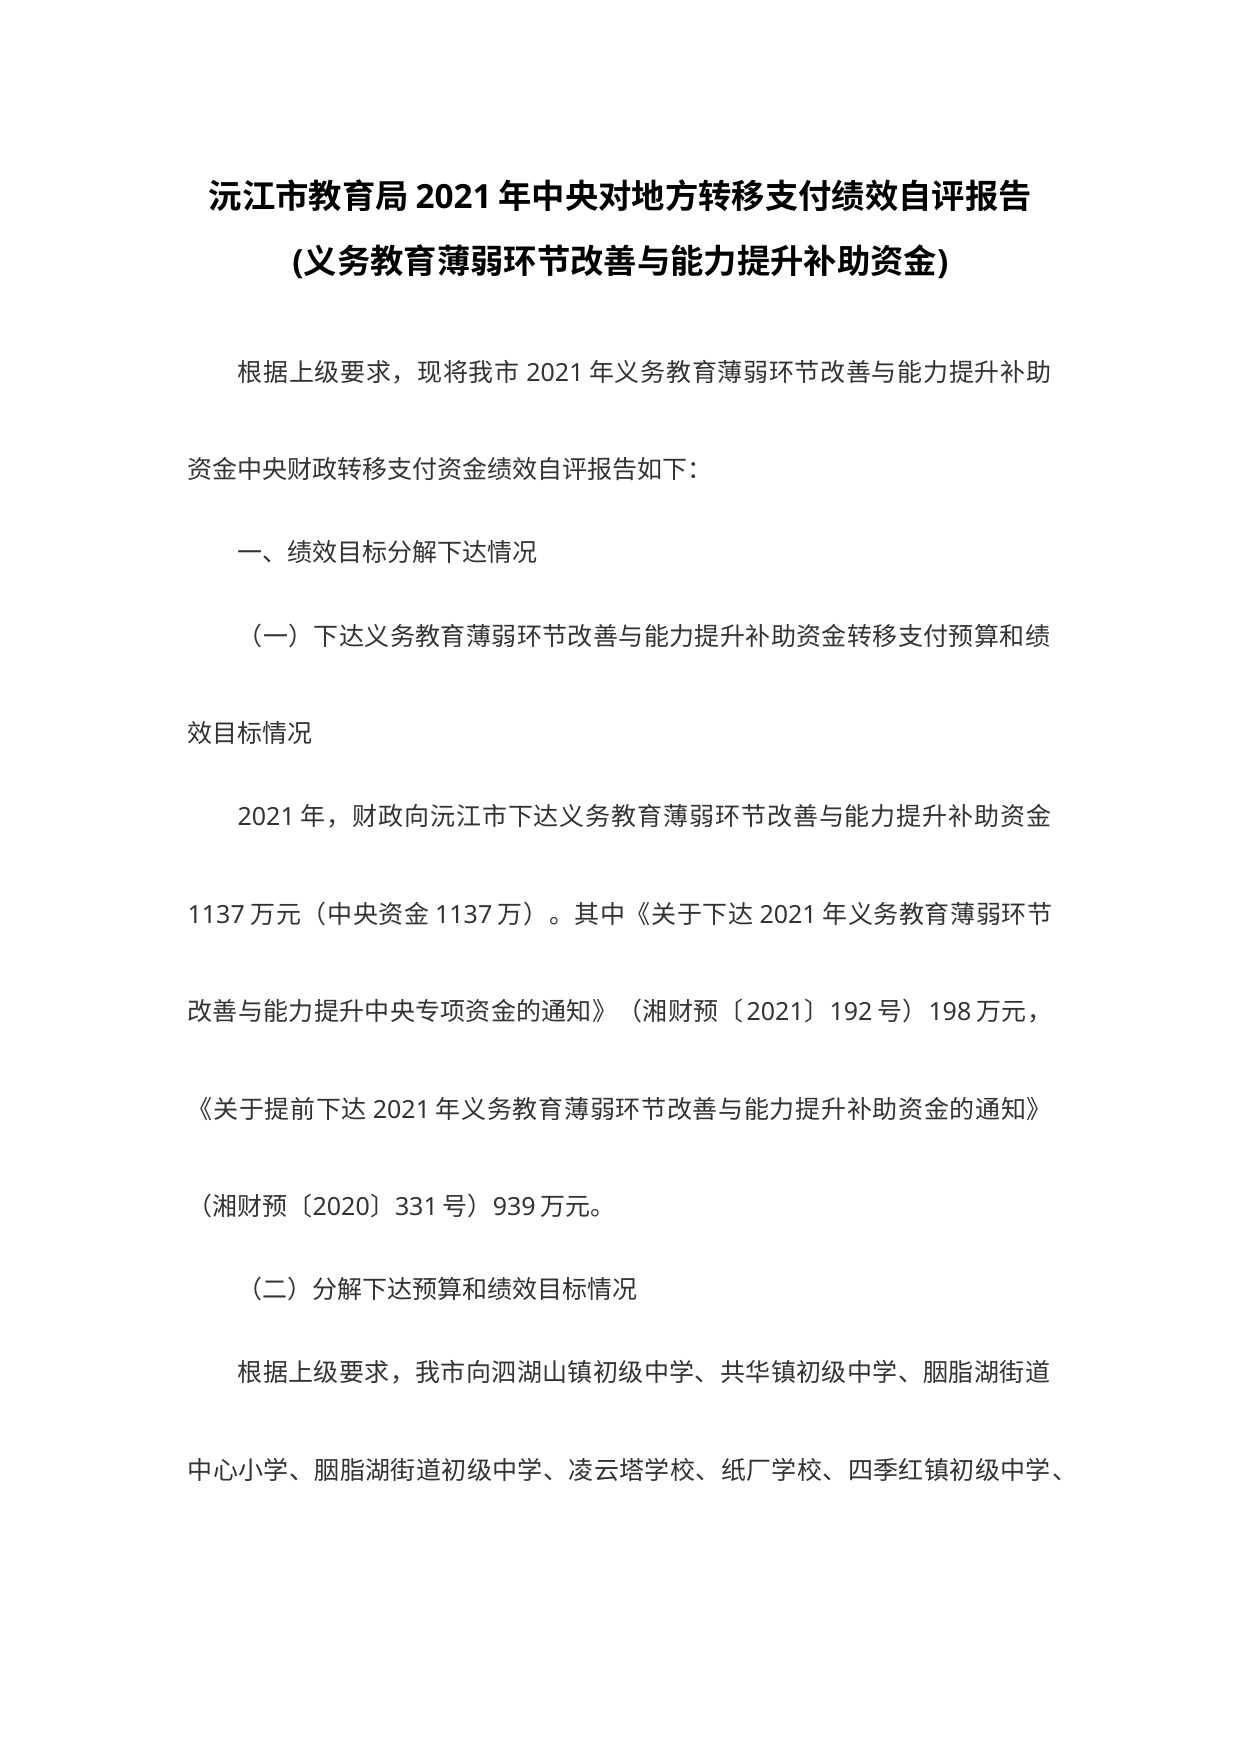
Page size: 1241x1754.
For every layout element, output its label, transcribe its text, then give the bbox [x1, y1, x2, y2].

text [187, 1338, 1053, 1501]
text 沅江市教育局2021年中央对地方转移支付绩效自评报告 [187, 162, 1053, 227]
list 绩效目标分解下达情况 [187, 518, 1053, 583]
text 根据上级要求，现将我市2021年义务教育薄弱环节改善与能力提升补助资金中央财政转移支付资金绩效自评报告如下： [187, 338, 1053, 500]
text 2021年，财政向沅江市下达义务教育薄弱环节改善与能力提升补助资金1137万元（中央资金1137万）。其中《关于下达2021年义务教育薄弱环节改善与能力提升中央专项资金的通知》（湘财预〔2021〕192号）198万元，《关于提前下达2021年义务教育薄弱环节改善与能力提升补助资金的通知》（湘财预〔2020〕331号）939万元。 [187, 782, 1053, 1237]
text （二）分解下达预算和绩效目标情况 [187, 1255, 1053, 1320]
text (义务教育薄弱环节改善与能力提升补助资金) [187, 227, 1053, 292]
text （一）下达义务教育薄弱环节改善与能力提升补助资金转移支付预算和绩效目标情况 [187, 602, 1053, 764]
